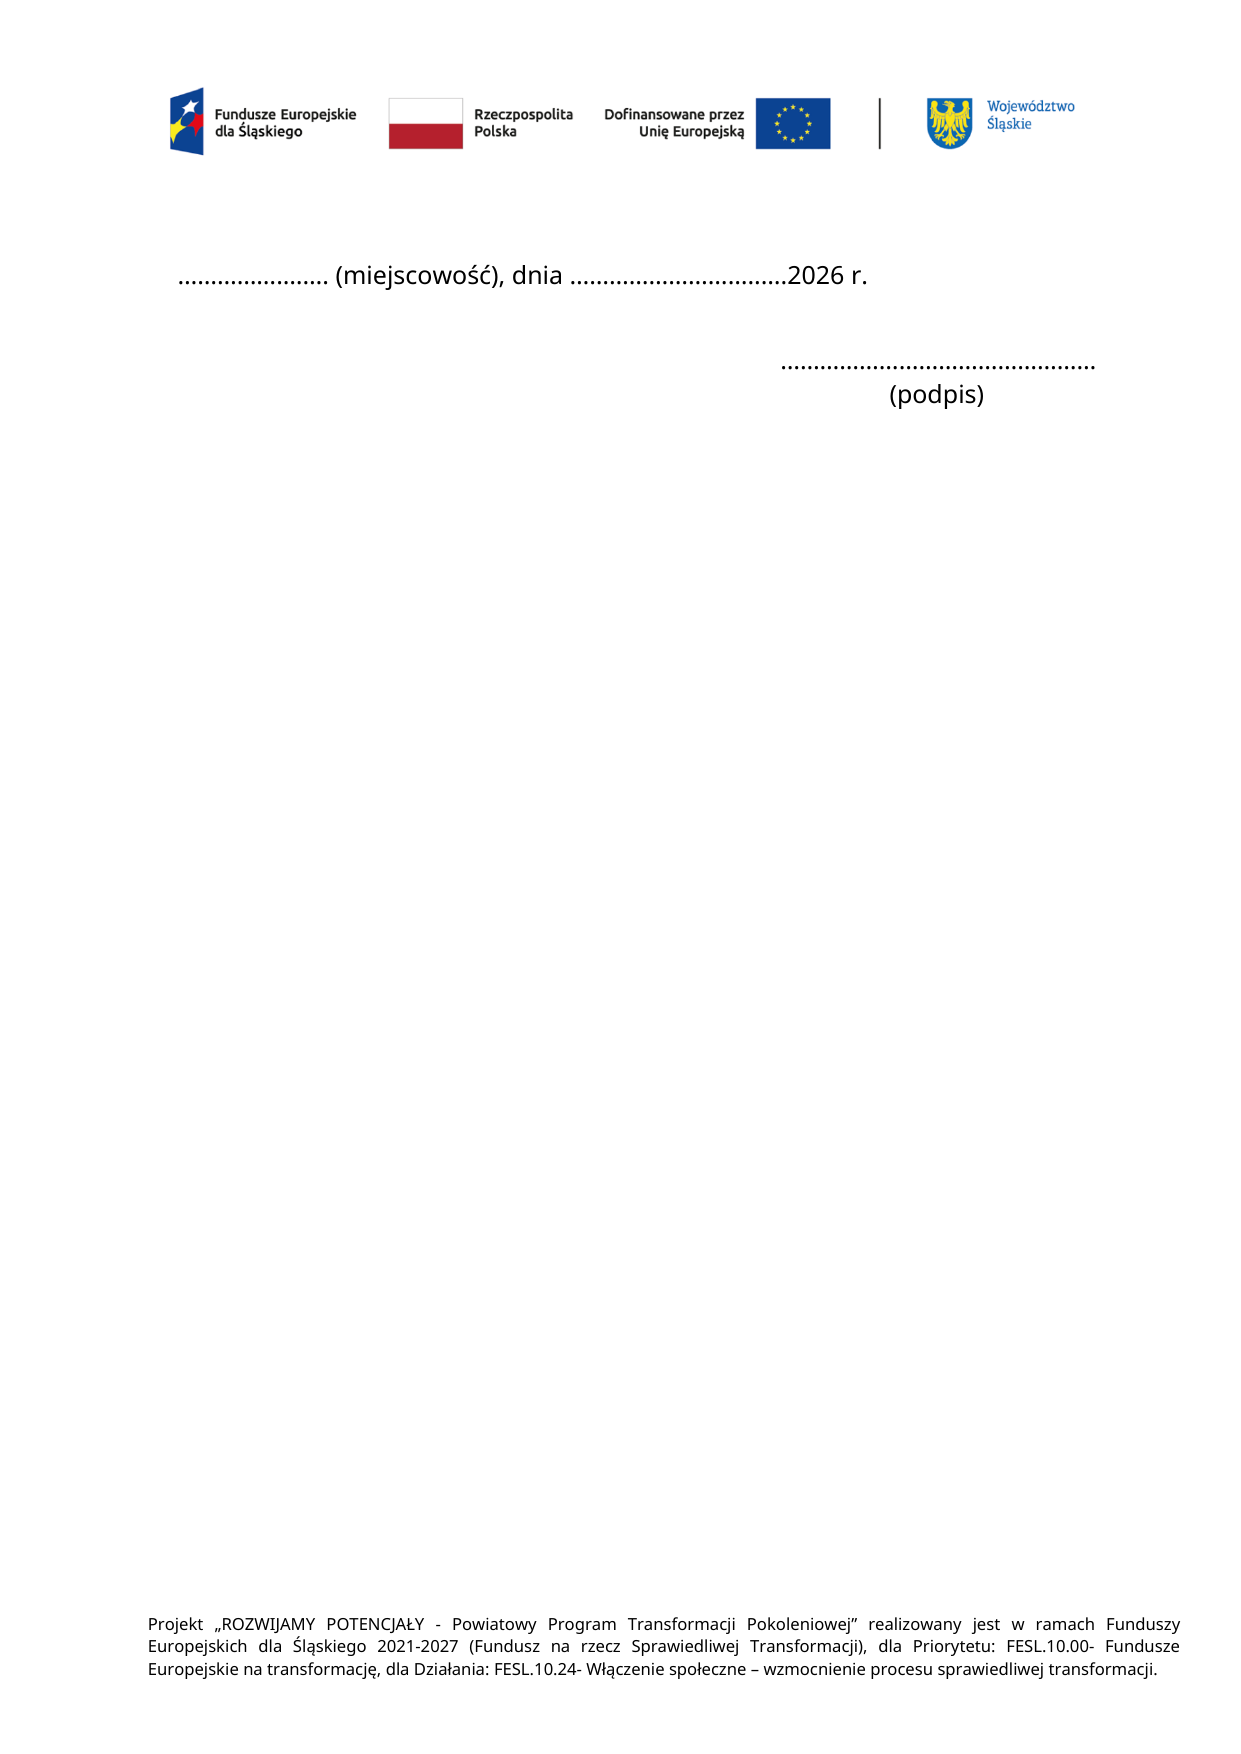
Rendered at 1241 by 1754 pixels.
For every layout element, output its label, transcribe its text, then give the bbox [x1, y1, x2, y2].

text ………………………………………… [709, 343, 1181, 377]
text (podpis) [738, 377, 1181, 411]
text …………….……. (miejscowość), dnia ………………………..….2026 r. [177, 257, 1181, 292]
picture [147, 73, 1093, 173]
